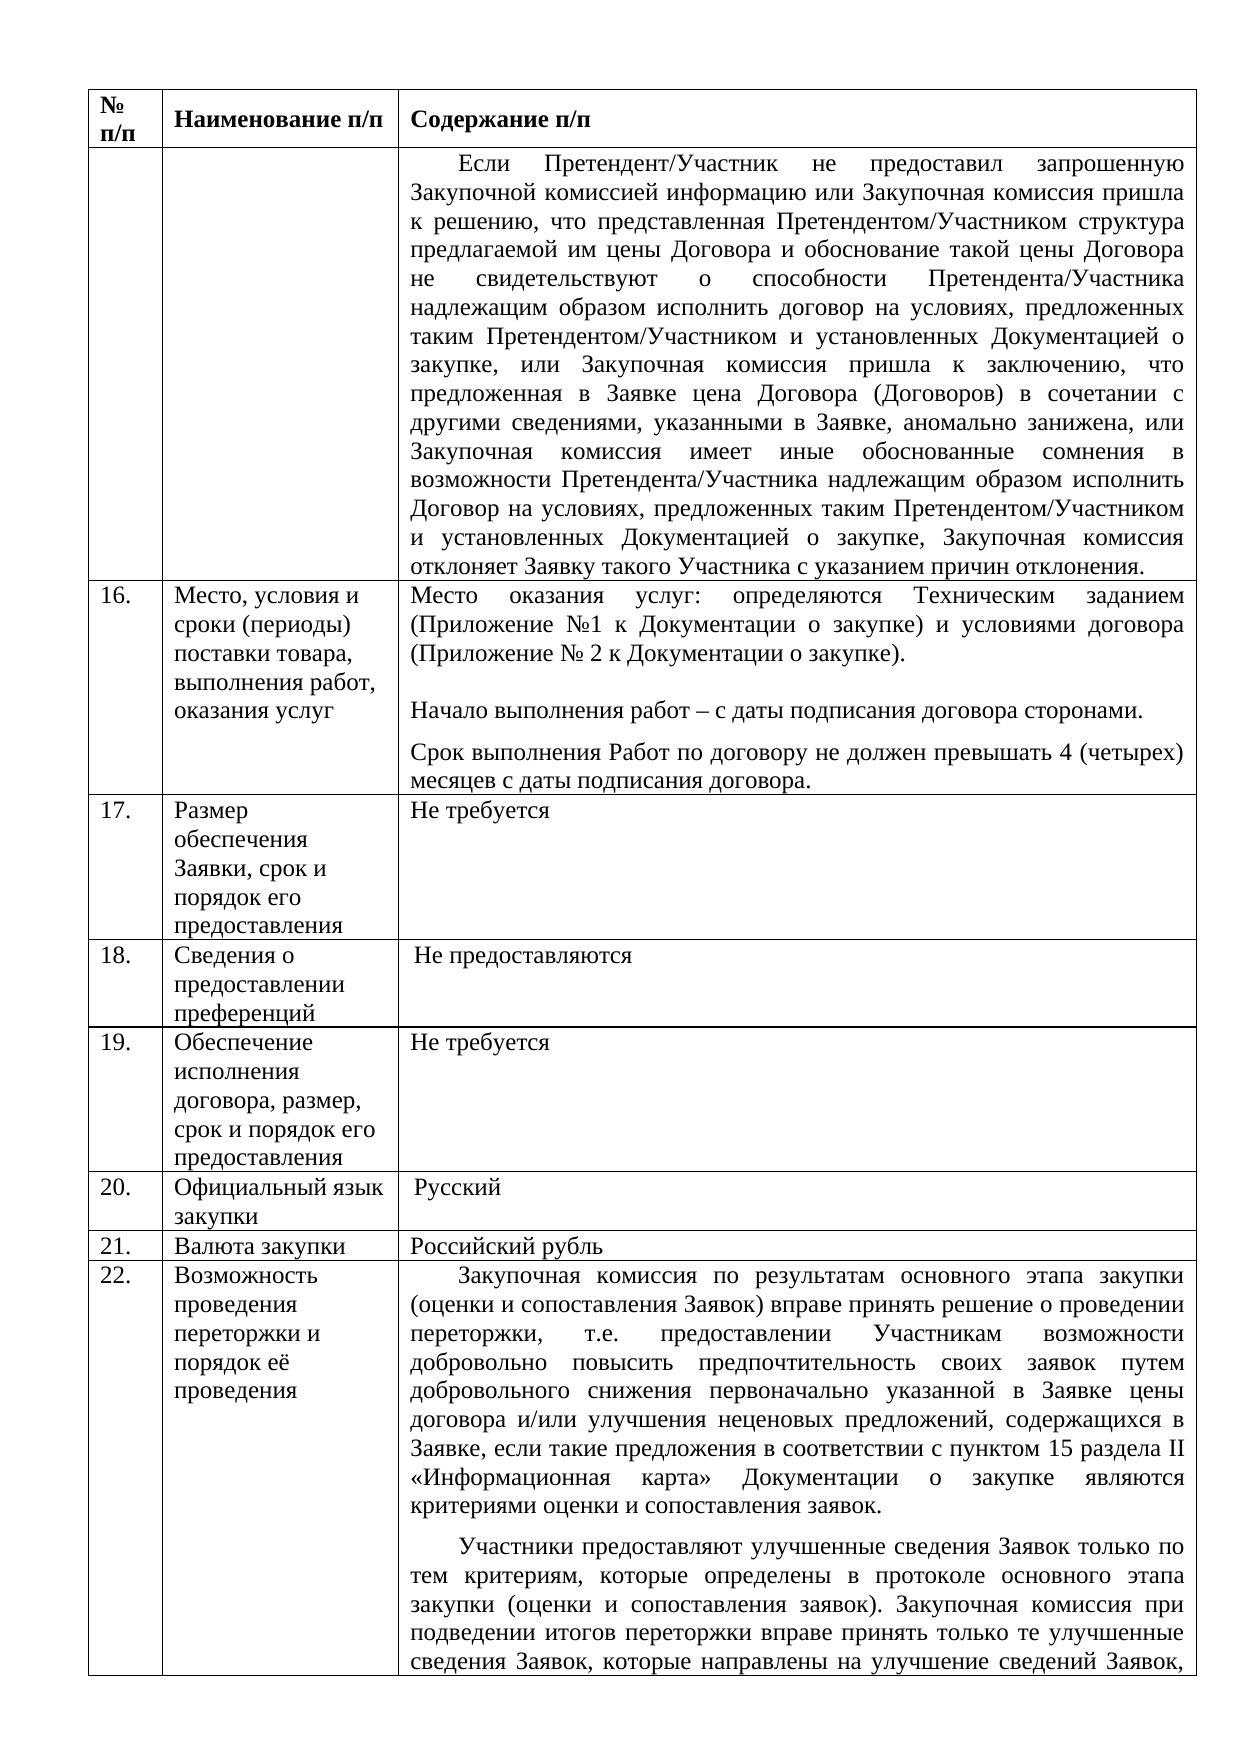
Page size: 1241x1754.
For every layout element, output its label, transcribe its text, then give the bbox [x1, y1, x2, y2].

table_cell [89, 581, 162, 794]
table_cell Не требуется [399, 1028, 1196, 1171]
table_cell Сведения о предоставлении преференций [163, 940, 398, 1026]
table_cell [163, 1261, 398, 1675]
table_cell Обеспечение исполнения договора, размер, срок и порядок его предоставления [163, 1028, 398, 1171]
table_cell Не требуется [399, 795, 1196, 939]
table_cell Место, условия и сроки (периоды) поставки товара, выполнения работ, оказания услуг [163, 581, 398, 794]
table_header Содержание п/п [399, 90, 1196, 147]
table_cell Не предоставляются [399, 940, 1196, 1026]
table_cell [399, 148, 1196, 579]
table_cell [89, 940, 162, 1026]
table_header Наименование п/п [163, 90, 398, 147]
table_cell Русский [399, 1172, 1196, 1230]
table_cell Место оказания услуг: определяются Техническим заданием (Приложение №1 к Документации о закупке) и условиями договора (Приложение № 2 к Документации о закупке). Начало выполнения работ – с даты подписания договора сторонами. Срок выполнения Работ по договору не должен превышать 4 (четырех) месяцев с даты подписания договора. [399, 581, 1196, 794]
table_cell [89, 1231, 162, 1259]
table_cell [89, 1028, 162, 1171]
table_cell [399, 1261, 1196, 1675]
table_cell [163, 148, 398, 579]
table_cell [89, 148, 162, 579]
table_cell Российский рубль [399, 1231, 1196, 1259]
table_cell Валюта закупки [163, 1231, 398, 1259]
table_cell [89, 1172, 162, 1230]
table_header № п/п [89, 90, 162, 147]
table_cell Размер обеспечения Заявки, срок и порядок его предоставления [163, 795, 398, 939]
table_cell [89, 795, 162, 939]
table_cell Официальный язык закупки [163, 1172, 398, 1230]
table_cell [89, 1261, 162, 1675]
